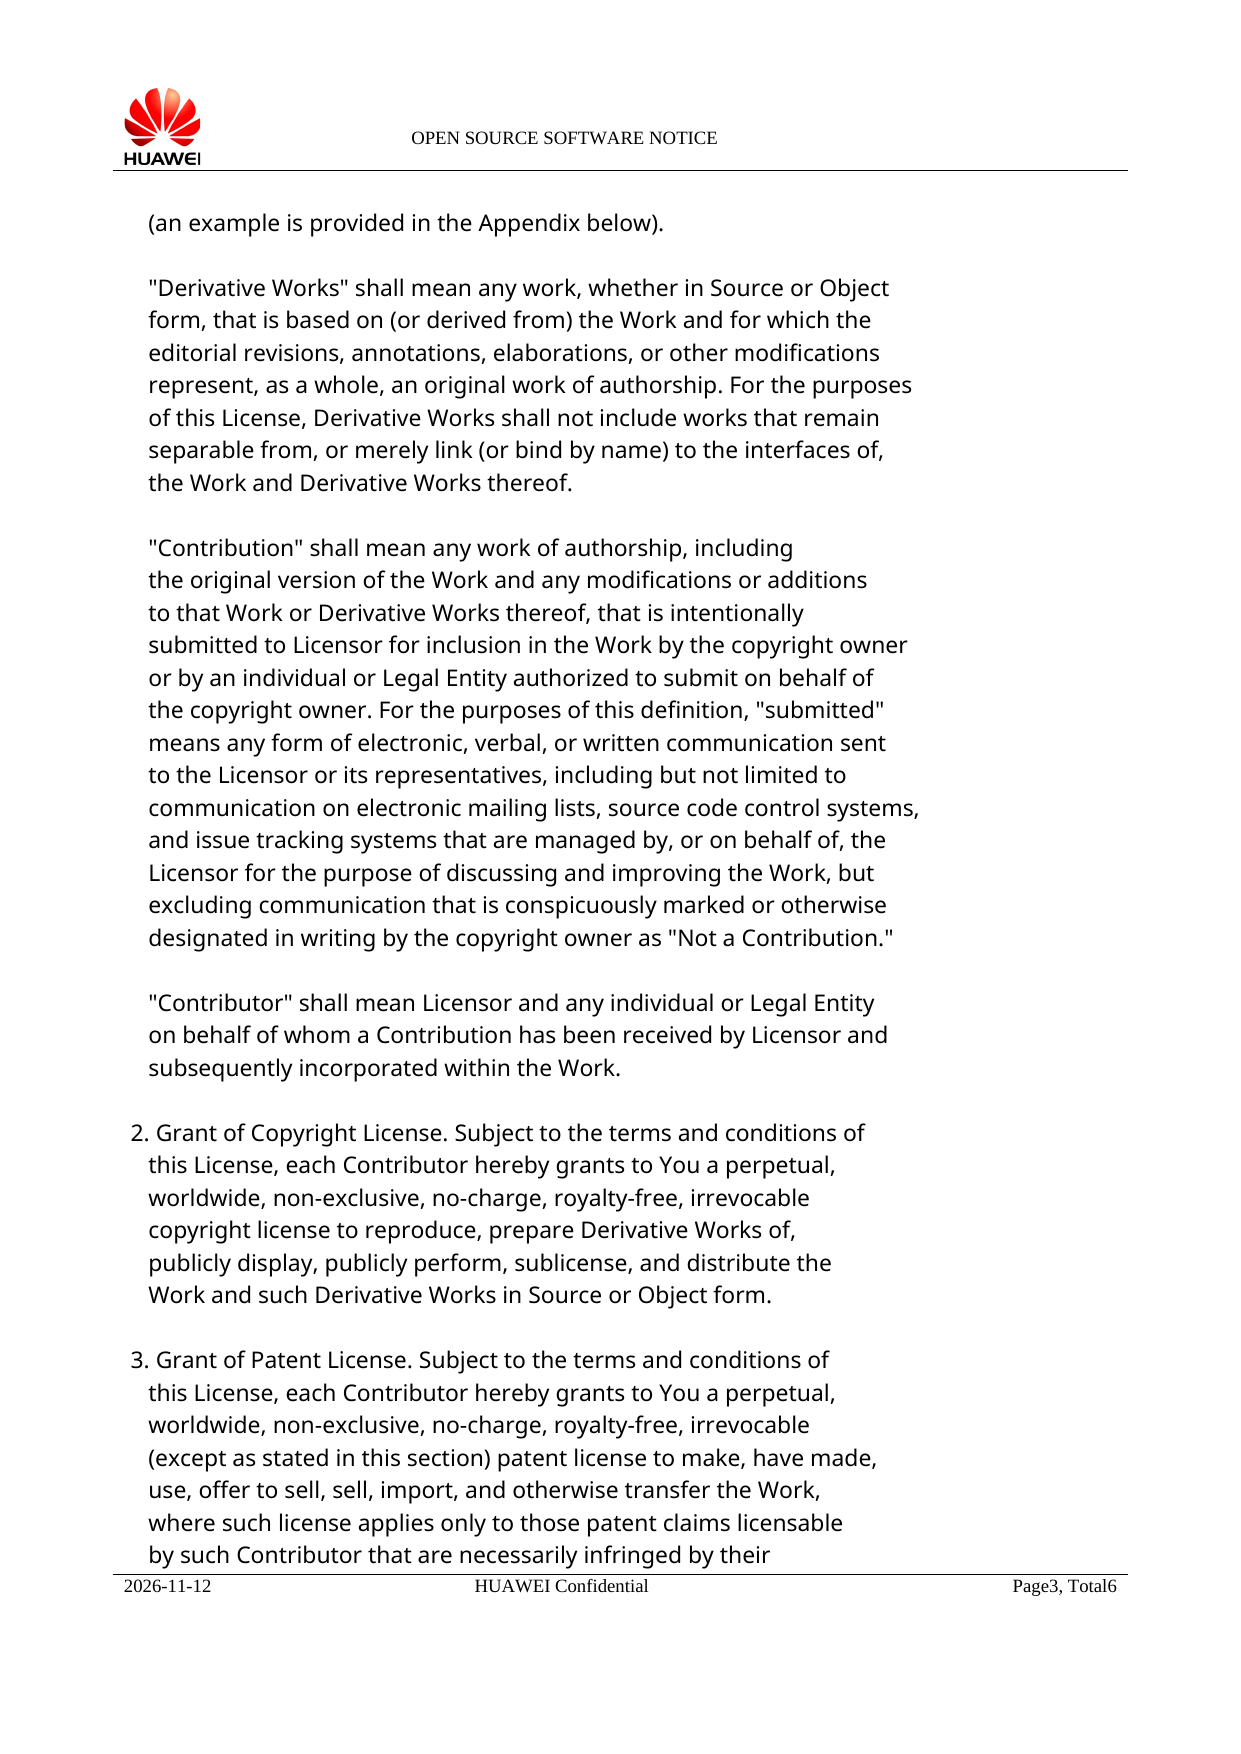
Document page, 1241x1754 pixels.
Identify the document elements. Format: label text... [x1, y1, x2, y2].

text "Derivative Works" shall mean any work, whether in Source or Object [112, 271, 1128, 304]
text of this License, Derivative Works shall not include works that remain [112, 401, 1128, 434]
text by such Contributor that are necessarily infringed by their [112, 1539, 1128, 1571]
text to the Licensor or its representatives, including but not limited to [112, 759, 1128, 791]
text communication on electronic mailing lists, source code control systems, [112, 791, 1128, 824]
text editorial revisions, annotations, elaborations, or other modifications [112, 336, 1128, 369]
text and issue tracking systems that are managed by, or on behalf of, the [112, 824, 1128, 856]
text Licensor for the purpose of discussing and improving the Work, but [112, 856, 1128, 889]
text copyright license to reproduce, prepare Derivative Works of, [112, 1214, 1128, 1246]
text where such license applies only to those patent claims licensable [112, 1506, 1128, 1539]
text excluding communication that is conspicuously marked or otherwise [112, 889, 1128, 921]
text (except as stated in this section) patent license to make, have made, [112, 1441, 1128, 1474]
text or by an individual or Legal Entity authorized to submit on behalf of [112, 661, 1128, 694]
text this License, each Contributor hereby grants to You a perpetual, [112, 1149, 1128, 1181]
text publicly display, publicly perform, sublicense, and distribute the [112, 1246, 1128, 1279]
text worldwide, non-exclusive, no-charge, royalty-free, irrevocable [112, 1409, 1128, 1441]
text designated in writing by the copyright owner as "Not a Contribution." [112, 921, 1128, 954]
text subsequently incorporated within the Work. [112, 1051, 1128, 1084]
text separable from, or merely link (or bind by name) to the interfaces of, [112, 434, 1128, 466]
text this License, each Contributor hereby grants to You a perpetual, [112, 1376, 1128, 1409]
picture [124, 88, 201, 165]
text form, that is based on (or derived from) the Work and for which the [112, 304, 1128, 336]
text (an example is provided in the Appendix below). [112, 206, 1128, 239]
text the copyright owner. For the purposes of this definition, "submitted" [112, 694, 1128, 726]
text use, offer to sell, sell, import, and otherwise transfer the Work, [112, 1474, 1128, 1506]
text worldwide, non-exclusive, no-charge, royalty-free, irrevocable [112, 1181, 1128, 1214]
text means any form of electronic, verbal, or written communication sent [112, 726, 1128, 759]
text 3. Grant of Patent License. Subject to the terms and conditions of [112, 1344, 1128, 1376]
text "Contribution" shall mean any work of authorship, including [112, 531, 1128, 564]
text on behalf of whom a Contribution has been received by Licensor and [112, 1019, 1128, 1051]
text 2. Grant of Copyright License. Subject to the terms and conditions of [112, 1116, 1128, 1149]
text to that Work or Derivative Works thereof, that is intentionally [112, 596, 1128, 629]
text "Contributor" shall mean Licensor and any individual or Legal Entity [112, 986, 1128, 1019]
text the original version of the Work and any modifications or additions [112, 564, 1128, 596]
text represent, as a whole, an original work of authorship. For the purposes [112, 369, 1128, 401]
text Work and such Derivative Works in Source or Object form. [112, 1279, 1128, 1311]
text the Work and Derivative Works thereof. [112, 466, 1128, 499]
text submitted to Licensor for inclusion in the Work by the copyright owner [112, 629, 1128, 661]
